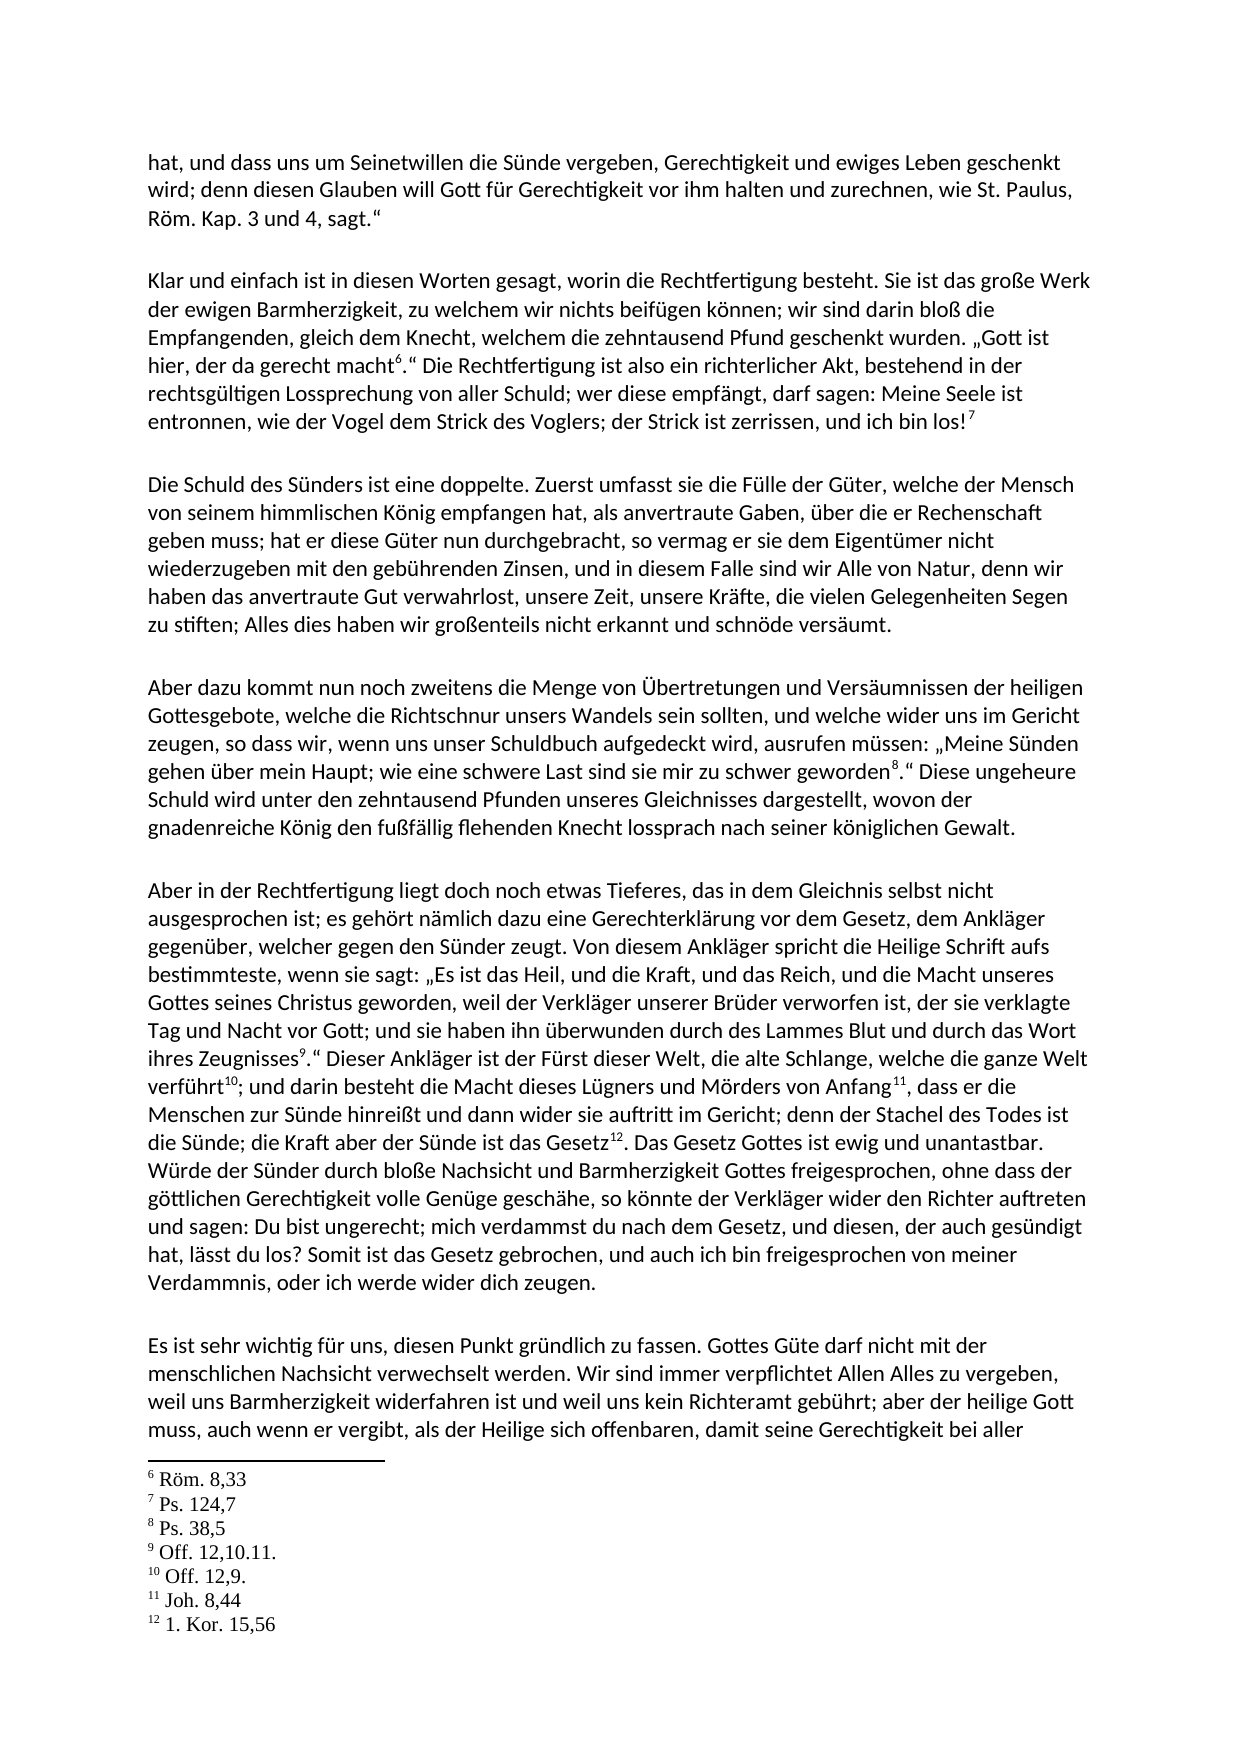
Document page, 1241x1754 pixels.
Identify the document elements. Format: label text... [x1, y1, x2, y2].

text Aber in der Rechtfertigung liegt doch noch etwas Tieferes, das in dem Gleichnis selbst nicht ausgesprochen ist; es gehört nämlich dazu eine Gerechterklärung vor dem Gesetz, dem Ankläger gegenüber, welcher gegen den Sünder zeugt. Von diesem Ankläger spricht die Heilige Schrift aufs bestimmteste, wenn sie sagt: „Es ist das Heil, und die Kraft, und das Reich, und die Macht unseres Gottes seines Christus geworden, weil der Verkläger unserer Brüder verworfen ist, der sie verklagte Tag und Nacht vor Gott; und sie haben ihn überwunden durch des Lammes Blut und durch das Wort ihres Zeugnisses.“ Dieser Ankläger ist der Fürst dieser Welt, die alte Schlange, welche die ganze Welt verführt; und darin besteht die Macht dieses Lügners und Mörders von Anfang, dass er die Menschen zur Sünde hinreißt und dann wider sie auftritt im Gericht; denn der Stachel des Todes ist die Sünde; die Kraft aber der Sünde ist das Gesetz. Das Gesetz Gottes ist ewig und unantastbar. Würde der Sünder durch bloße Nachsicht und Barmherzigkeit Gottes freigesprochen, ohne dass der göttlichen Gerechtigkeit volle Genüge geschähe, so könnte der Verkläger wider den Richter auftreten und sagen: Du bist ungerecht; mich verdammst du nach dem Gesetz, und diesen, der auch gesündigt hat, lässt du los? Somit ist das Gesetz gebrochen, und auch ich bin freigesprochen von meiner Verdammnis, oder ich werde wider dich zeugen. [148, 876, 1093, 1296]
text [148, 148, 1093, 232]
text Aber dazu kommt nun noch zweitens die Menge von Übertretungen und Versäumnissen der heiligen Gottesgebote, welche die Richtschnur unsers Wandels sein sollten, und welche wider uns im Gericht zeugen, so dass wir, wenn uns unser Schuldbuch aufgedeckt wird, ausrufen müssen: „Meine Sünden gehen über mein Haupt; wie eine schwere Last sind sie mir zu schwer geworden.“ Diese ungeheure Schuld wird unter den zehntausend Pfunden unseres Gleichnisses dargestellt, wovon der gnadenreiche König den fußfällig flehenden Knecht lossprach nach seiner königlichen Gewalt. [148, 673, 1093, 841]
text Die Schuld des Sünders ist eine doppelte. Zuerst umfasst sie die Fülle der Güter, welche der Mensch von seinem himmlischen König empfangen hat, als anvertraute Gaben, über die er Rechenschaft geben muss; hat er diese Güter nun durchgebracht, so vermag er sie dem Eigentümer nicht wiederzugeben mit den gebührenden Zinsen, und in diesem Falle sind wir Alle von Natur, denn wir haben das anvertraute Gut verwahrlost, unsere Zeit, unsere Kräfte, die vielen Gelegenheiten Segen zu stiften; Alles dies haben wir großenteils nicht erkannt und schnöde versäumt. [148, 470, 1093, 638]
text Klar und einfach ist in diesen Worten gesagt, worin die Rechtfertigung besteht. Sie ist das große Werk der ewigen Barmherzigkeit, zu welchem wir nichts beifügen können; wir sind darin bloß die Empfangenden, gleich dem Knecht, welchem die zehntausend Pfund geschenkt wurden. „Gott ist hier, der da gerecht macht.“ Die Rechtfertigung ist also ein richterlicher Akt, bestehend in der rechtsgültigen Lossprechung von aller Schuld; wer diese empfängt, darf sagen: Meine Seele ist entronnen, wie der Vogel dem Strick des Voglers; der Strick ist zerrissen, und ich bin los! [148, 267, 1093, 435]
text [148, 1331, 1093, 1443]
